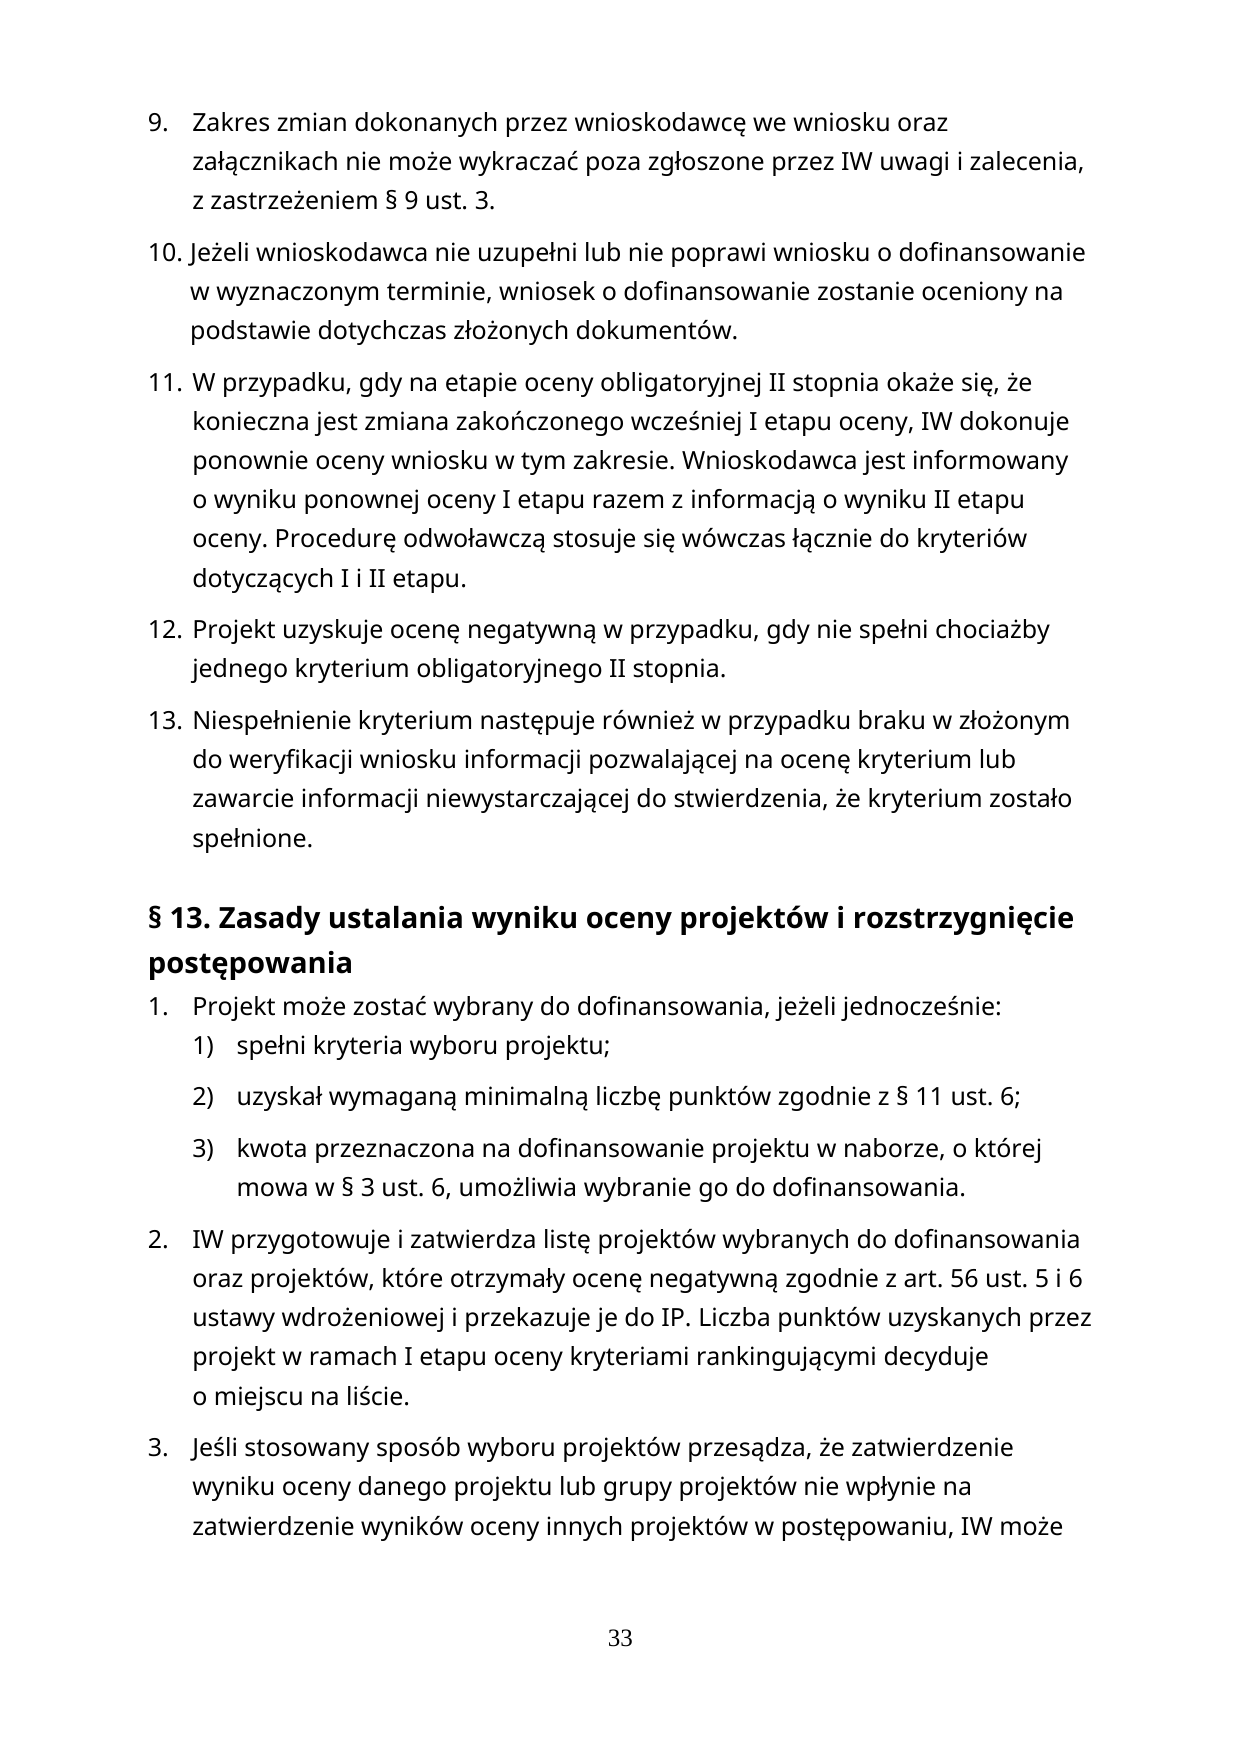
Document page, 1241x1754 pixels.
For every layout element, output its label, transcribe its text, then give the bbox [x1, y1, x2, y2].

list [148, 1430, 1092, 1542]
list Niespełnienie kryterium następuje również w przypadku braku w złożonym do weryfikacji wniosku informacji pozwalającej na ocenę kryterium lub zawarcie informacji niewystarczającej do stwierdzenia, że kryterium zostało spełnione. [148, 703, 1092, 854]
list uzyskał wymaganą minimalną liczbę punktów zgodnie z § 11 ust. 6; [192, 1079, 1092, 1113]
list kwota przeznaczona na dofinansowanie projektu w naborze, o której mowa w § 3 ust. 6, umożliwia wybranie go do dofinansowania. [192, 1131, 1092, 1204]
list W przypadku, gdy na etapie oceny obligatoryjnej II stopnia okaże się, że konieczna jest zmiana zakończonego wcześniej I etapu oceny, IW dokonuje ponownie oceny wniosku w tym zakresie. Wnioskodawca jest informowany o wyniku ponownej oceny I etapu razem z informacją o wyniku II etapu oceny. Procedurę odwoławczą stosuje się wówczas łącznie do kryteriów dotyczących I i II etapu. [148, 364, 1092, 594]
list Zakres zmian dokonanych przez wnioskodawcę we wniosku oraz załącznikach nie może wykraczać poza zgłoszone przez IW uwagi i zalecenia, z zastrzeżeniem § 9 ust. 3. [148, 104, 1092, 217]
list Projekt uzyskuje ocenę negatywną w przypadku, gdy nie spełni chociażby jednego kryterium obligatoryjnego II stopnia. [148, 612, 1092, 685]
list Jeżeli wnioskodawca nie uzupełni lub nie poprawi wniosku o dofinansowanie w wyznaczonym terminie, wniosek o dofinansowanie zostanie oceniony na podstawie dotychczas złożonych dokumentów. [148, 234, 1092, 347]
list Projekt może zostać wybrany do dofinansowania, jeżeli jednocześnie: [148, 988, 1092, 1022]
subtitle § 13. Zasady ustalania wyniku oceny projektów i rozstrzygnięcie postępowania [148, 897, 1092, 982]
list IW przygotowuje i zatwierdza listę projektów wybranych do dofinansowania oraz projektów, które otrzymały ocenę negatywną zgodnie z art. 56 ust. 5 i 6 ustawy wdrożeniowej i przekazuje je do IP. Liczba punktów uzyskanych przez projekt w ramach I etapu oceny kryteriami rankingującymi decyduje o miejscu na liście. [148, 1221, 1092, 1412]
list spełni kryteria wyboru projektu; [192, 1027, 1092, 1061]
